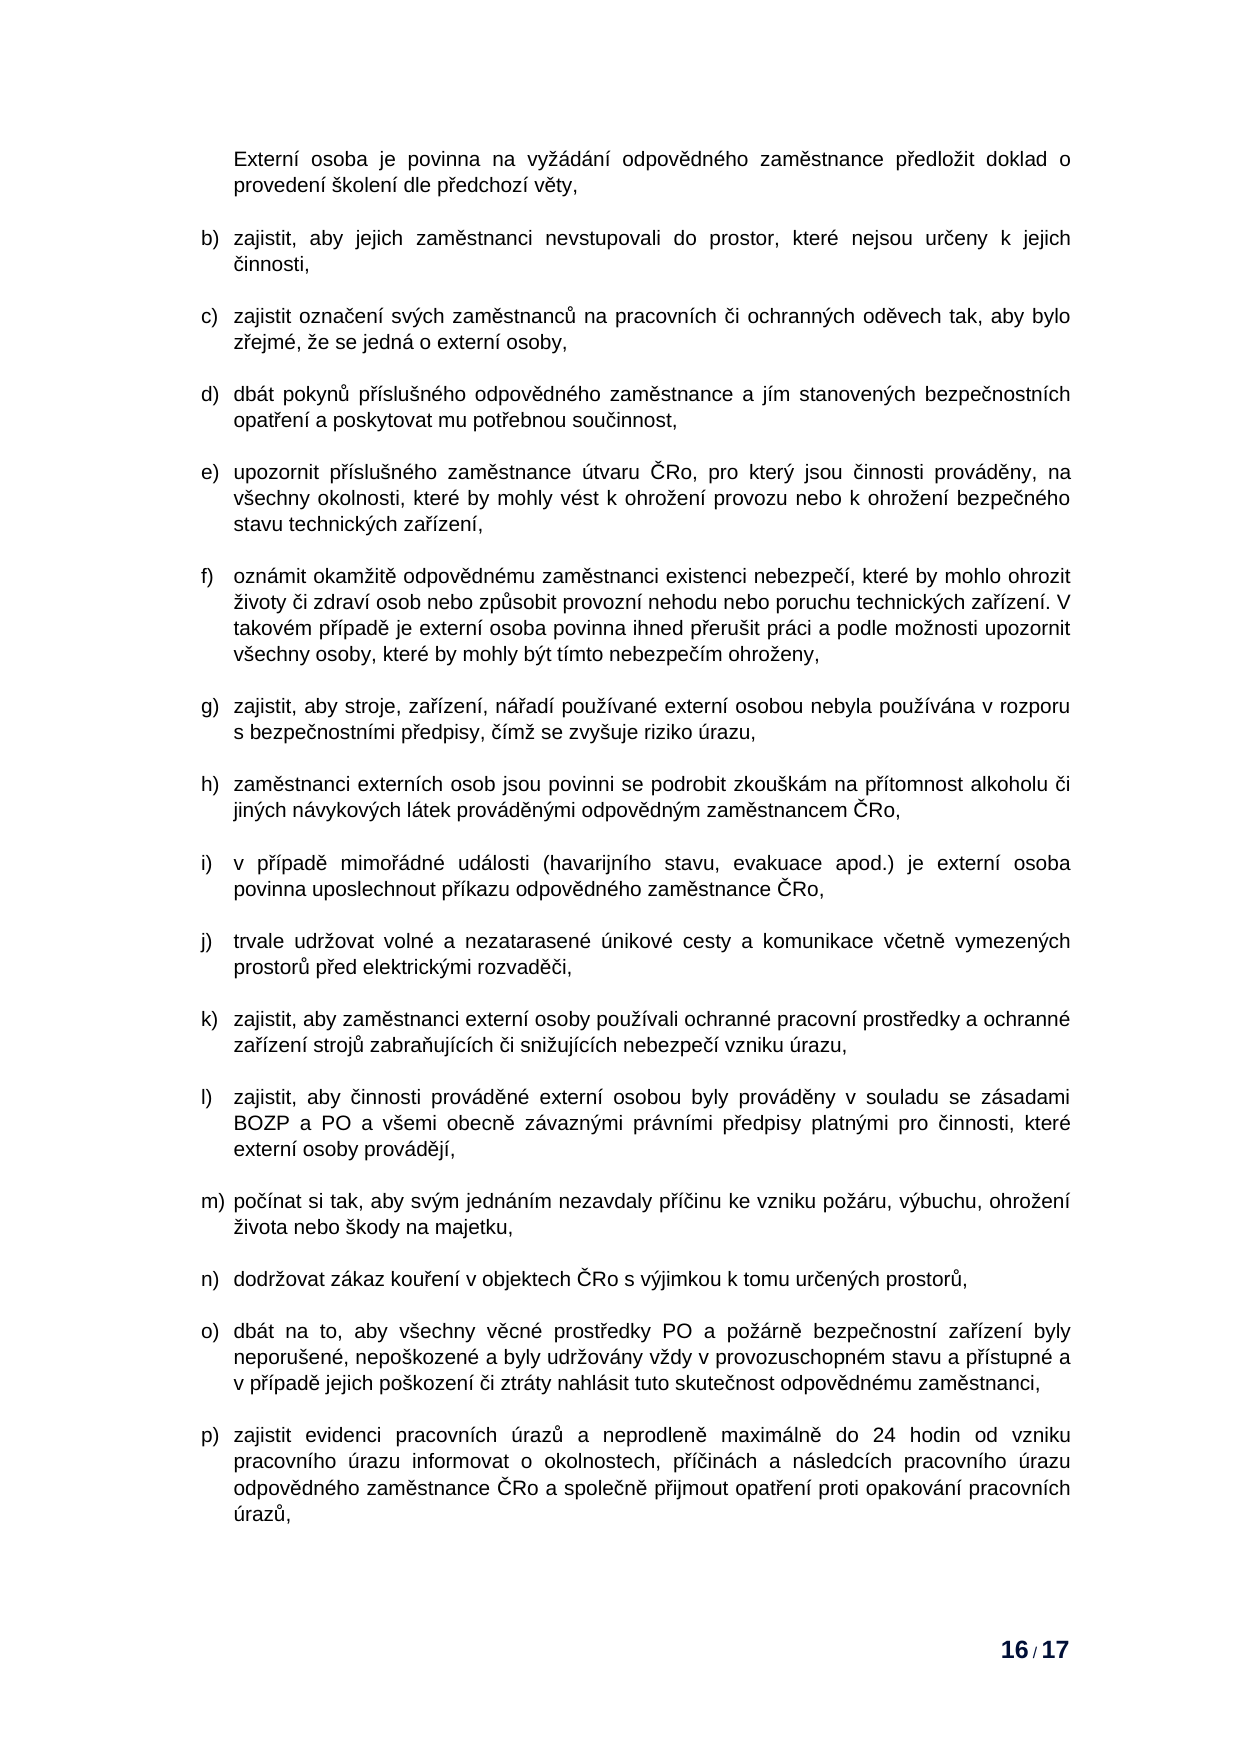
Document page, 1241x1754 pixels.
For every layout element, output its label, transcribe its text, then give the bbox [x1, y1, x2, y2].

list dbát pokynů příslušného odpovědného zaměstnance a jím stanovených bezpečnostních opatření a poskytovat mu potřebnou součinnost, [201, 380, 1072, 432]
list zajistit, aby činnosti prováděné externí osobou byly prováděny v souladu se zásadami BOZP a PO a všemi obecně závaznými právními předpisy platnými pro činnosti, které externí osoby provádějí, [201, 1083, 1072, 1162]
list v případě mimořádné události (havarijního stavu, evakuace apod.) je externí osoba povinna uposlechnout příkazu odpovědného zaměstnance ČRo, [201, 849, 1072, 901]
list trvale udržovat volné a nezatarasené únikové cesty a komunikace včetně vymezených prostorů před elektrickými rozvaděči, [201, 927, 1072, 979]
list počínat si tak, aby svým jednáním nezavdaly příčinu ke vzniku požáru, výbuchu, ohrožení života nebo škody na majetku, [201, 1188, 1072, 1240]
list zajistit, aby jejich zaměstnanci nevstupovali do prostor, které nejsou určeny k jejich činnosti, [201, 224, 1072, 276]
list zajistit, aby zaměstnanci externí osoby používali ochranné pracovní prostředky a ochranné zařízení strojů zabraňujících či snižujících nebezpečí vzniku úrazu, [201, 1005, 1072, 1057]
list upozornit příslušného zaměstnance útvaru ČRo, pro který jsou činnosti prováděny, na všechny okolnosti, které by mohly vést k ohrožení provozu nebo k ohrožení bezpečného stavu technických zařízení, [201, 458, 1072, 537]
list zajistit evidenci pracovních úrazů a neprodleně maximálně do 24 hodin od vzniku pracovního úrazu informovat o okolnostech, příčinách a následcích pracovního úrazu odpovědného zaměstnance ČRo a společně přijmout opatření proti opakování pracovních úrazů, [201, 1422, 1072, 1526]
list zajistit označení svých zaměstnanců na pracovních či ochranných oděvech tak, aby bylo zřejmé, že se jedná o externí osoby, [201, 302, 1072, 354]
list dodržovat zákaz kouření v objektech ČRo s výjimkou k tomu určených prostorů, [201, 1266, 1072, 1292]
list zaměstnanci externích osob jsou povinni se podrobit zkouškám na přítomnost alkoholu či jiných návykových látek prováděnými odpovědným zaměstnancem ČRo, [201, 771, 1072, 823]
list oznámit okamžitě odpovědnému zaměstnanci existenci nebezpečí, které by mohlo ohrozit životy či zdraví osob nebo způsobit provozní nehodu nebo poruchu technických zařízení. V takovém případě je externí osoba povinna ihned přerušit práci a podle možnosti upozornit všechny osoby, které by mohly být tímto nebezpečím ohroženy, [201, 563, 1072, 667]
list dbát na to, aby všechny věcné prostředky PO a požárně bezpečnostní zařízení byly neporušené, nepoškozené a byly udržovány vždy v provozuschopném stavu a přístupné a v případě jejich poškození či ztráty nahlásit tuto skutečnost odpovědnému zaměstnanci, [201, 1318, 1072, 1396]
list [201, 146, 1072, 198]
list zajistit, aby stroje, zařízení, nářadí používané externí osobou nebyla používána v rozporu s bezpečnostními předpisy, čímž se zvyšuje riziko úrazu, [201, 693, 1072, 745]
